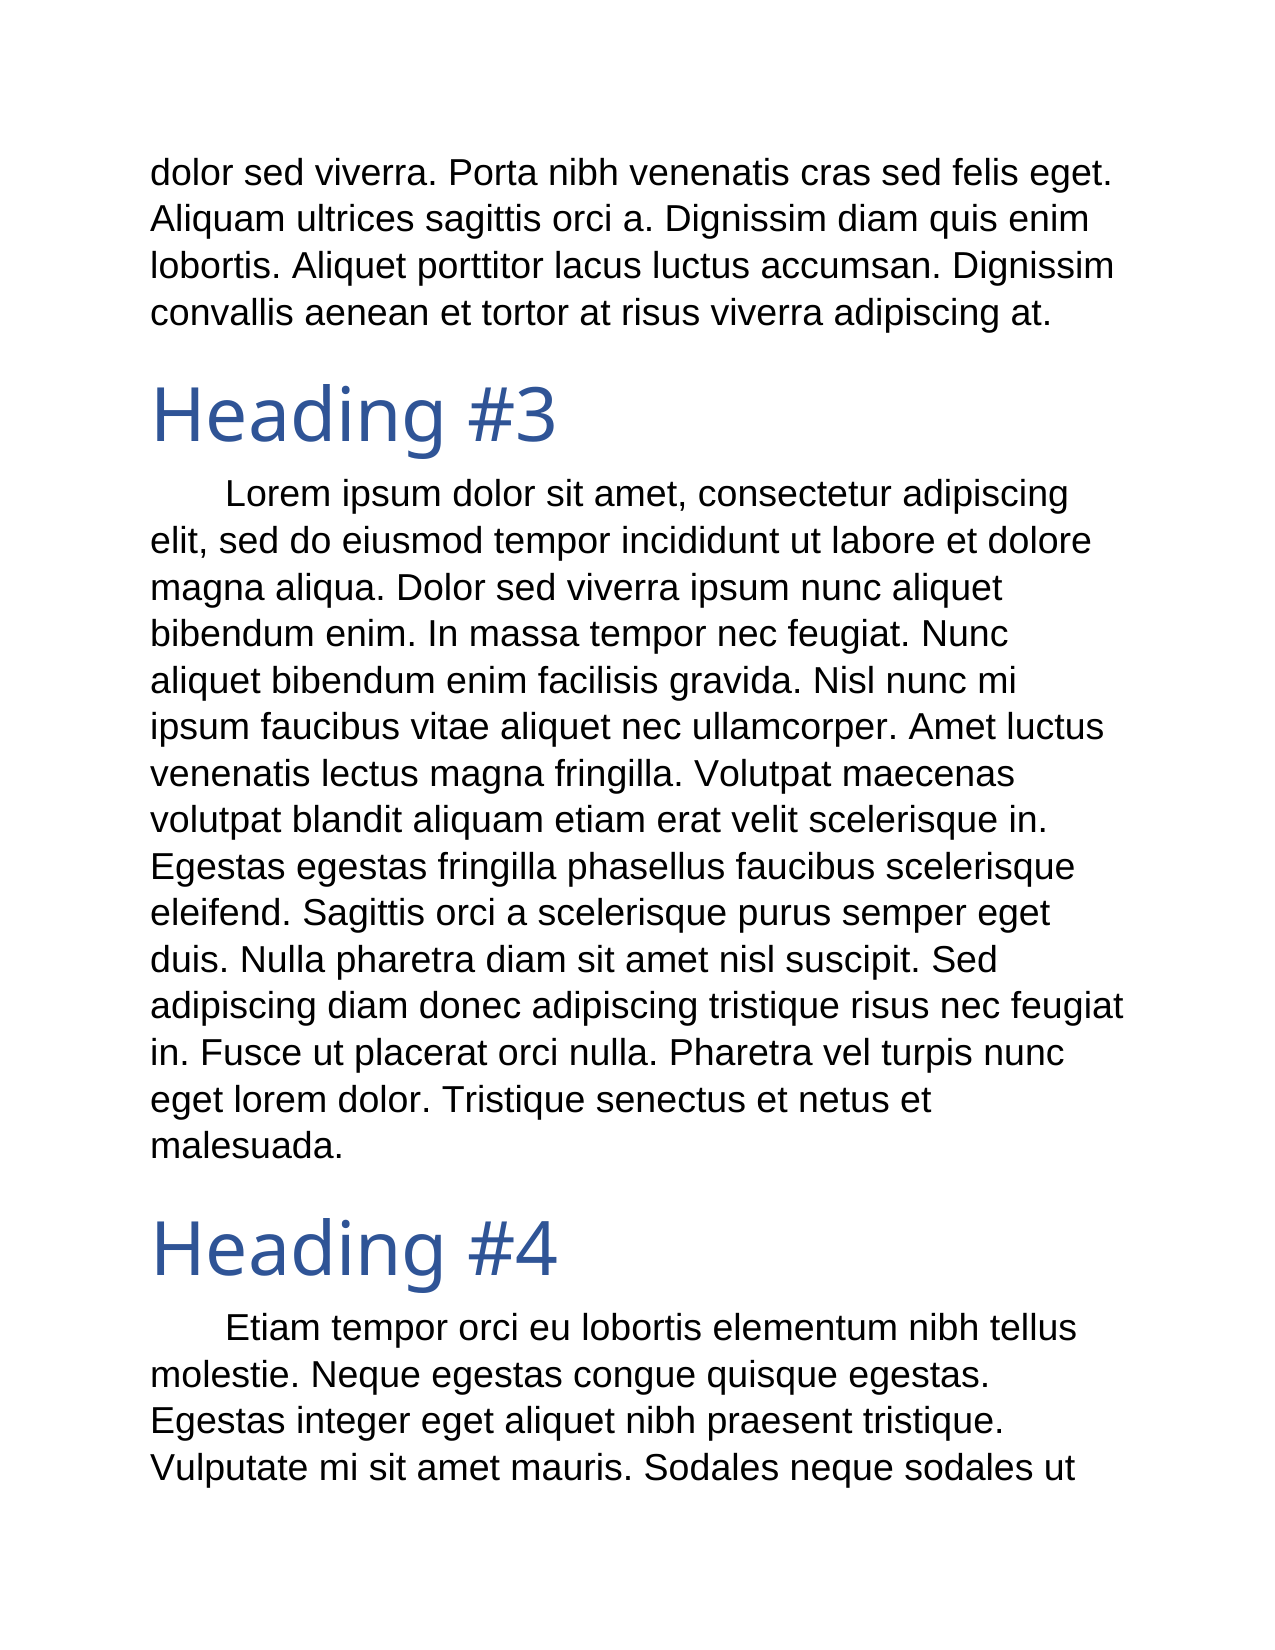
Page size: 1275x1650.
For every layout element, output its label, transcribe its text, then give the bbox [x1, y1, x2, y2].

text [150, 150, 1125, 333]
text Lorem ipsum dolor sit amet, consectetur adipiscing elit, sed do eiusmod tempor incididunt ut labore et dolore magna aliqua. Dolor sed viverra ipsum nunc aliquet bibendum enim. In massa tempor nec feugiat. Nunc aliquet bibendum enim facilisis gravida. Nisl nunc mi ipsum faucibus vitae aliquet nec ullamcorper. Amet luctus venenatis lectus magna fringilla. Volutpat maecenas volutpat blandit aliquam etiam erat velit scelerisque in. Egestas egestas fringilla phasellus faucibus scelerisque eleifend. Sagittis orci a scelerisque purus semper eget duis. Nulla pharetra diam sit amet nisl suscipit. Sed adipiscing diam donec adipiscing tristique risus nec feugiat in. Fusce ut placerat orci nulla. Pharetra vel turpis nunc eget lorem dolor. Tristique senectus et netus et malesuada. [150, 472, 1125, 1167]
subtitle Heading #3 [150, 361, 1125, 463]
subtitle Heading #4 [150, 1195, 1125, 1297]
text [150, 1305, 1125, 1488]
